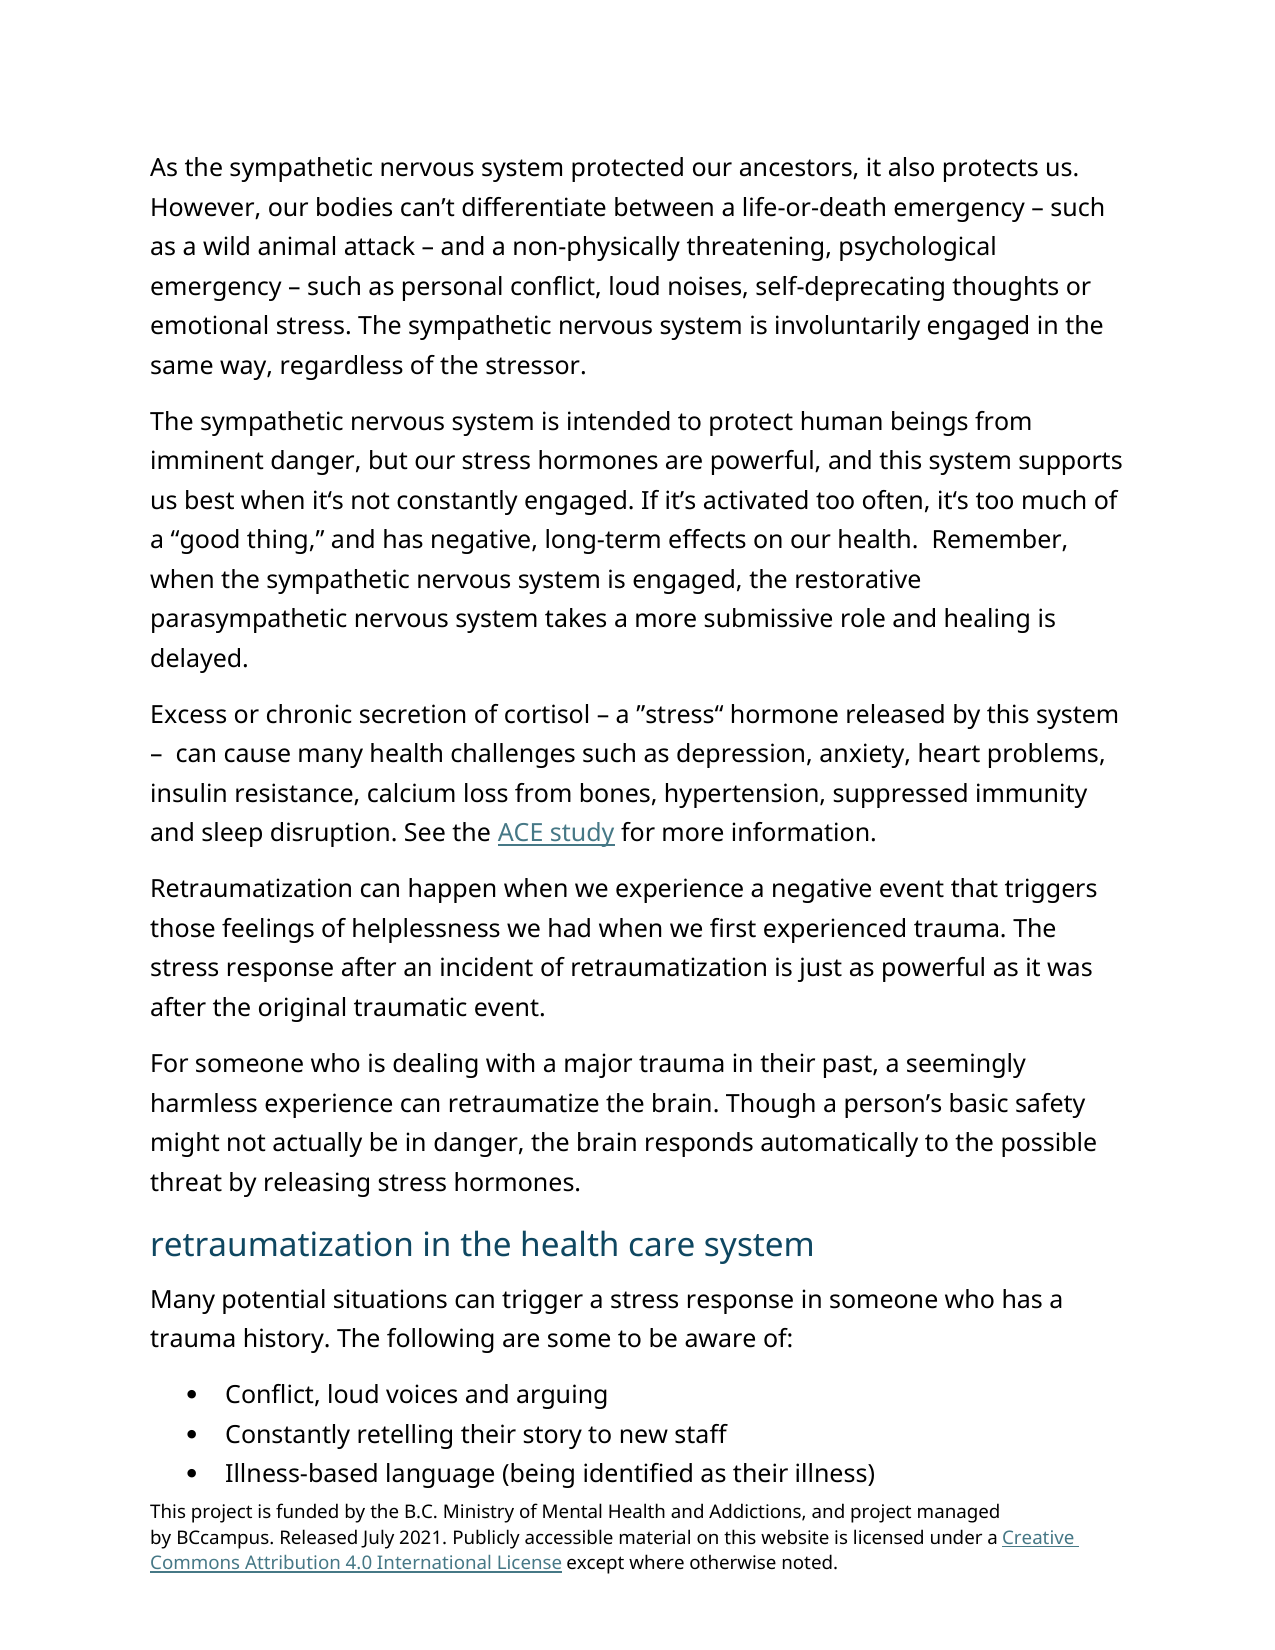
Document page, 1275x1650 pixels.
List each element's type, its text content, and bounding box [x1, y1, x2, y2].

text Many potential situations can trigger a stress response in someone who has a trauma history. The following are some to be aware of: [150, 1281, 1125, 1355]
list Constantly retelling their story to new staff [187, 1416, 1125, 1450]
list Conflict, loud voices and arguing [187, 1377, 1125, 1411]
text The sympathetic nervous system is intended to protect human beings from imminent danger, but our stress hormones are powerful, and this system supports us best when it‘s not constantly engaged. If it’s activated too often, it‘s too much of a “good thing,” and has negative, long-term effects on our health. Remember, when the sympathetic nervous system is engaged, the restorative parasympathetic nervous system takes a more submissive role and healing is delayed. [150, 403, 1125, 674]
list Illness-based language (being identified as their illness) [187, 1456, 1125, 1490]
text Retraumatization can happen when we experience a negative event that triggers those feelings of helplessness we had when we first experienced trauma. The stress response after an incident of retraumatization is just as powerful as it was after the original traumatic event. [150, 871, 1125, 1024]
text For someone who is dealing with a major trauma in their past, a seemingly harmless experience can retraumatize the brain. Though a person’s basic safety might not actually be in danger, the brain responds automatically to the possible threat by releasing stress hormones. [150, 1046, 1125, 1198]
subtitle retraumatization in the health care system [150, 1220, 1125, 1266]
text Excess or chronic secretion of cortisol – a ”stress“ hormone released by this system – can cause many health challenges such as depression, anxiety, heart problems, insulin resistance, calcium loss from bones, hypertension, suppressed immunity and sleep disruption. See the ACE study for more information. [150, 697, 1125, 849]
text As the sympathetic nervous system protected our ancestors, it also protects us. However, our bodies can’t differentiate between a life-or-death emergency – such as a wild animal attack – and a non-physically threatening, psychological emergency – such as personal conflict, loud noises, self-deprecating thoughts or emotional stress. The sympathetic nervous system is involuntarily engaged in the same way, regardless of the stressor. [150, 150, 1125, 381]
